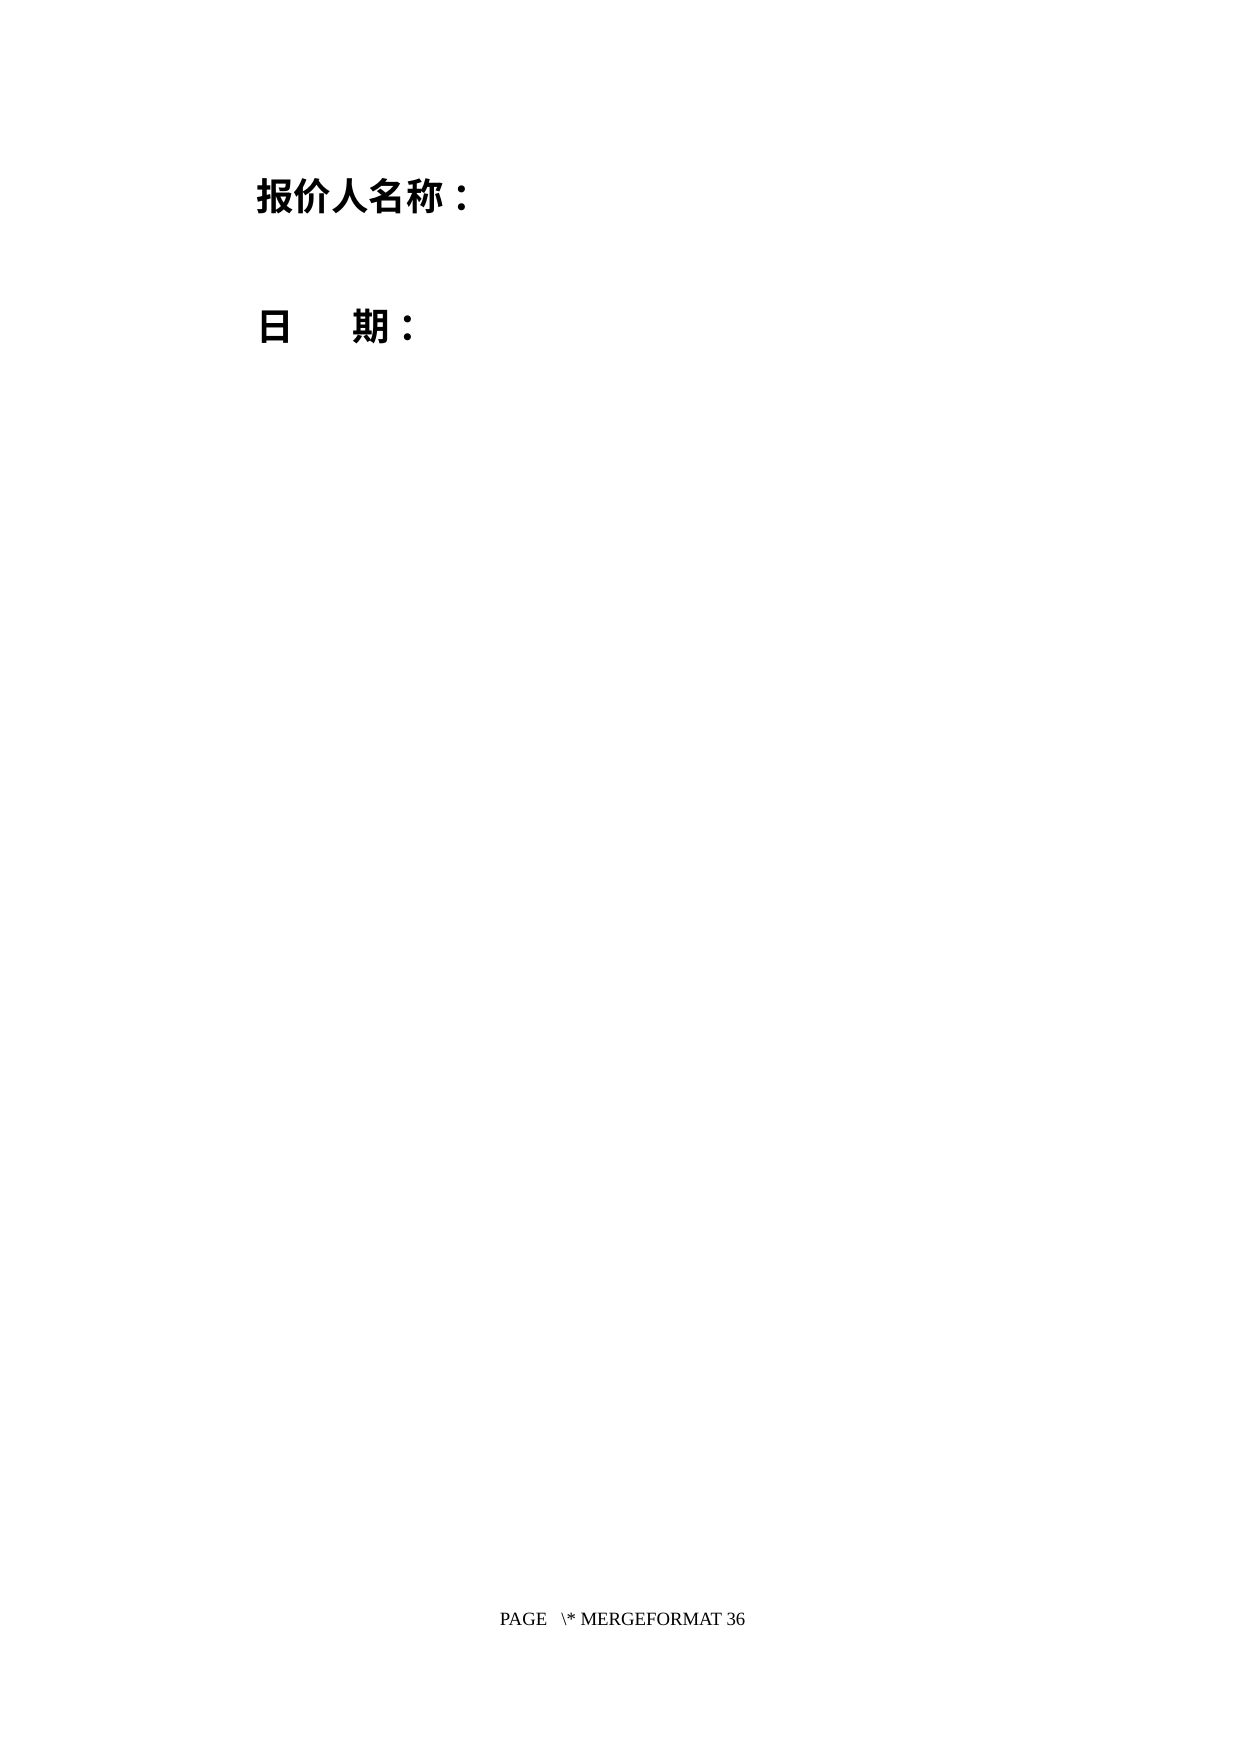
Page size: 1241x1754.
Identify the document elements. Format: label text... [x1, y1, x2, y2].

text 日 期 ： [187, 292, 1053, 357]
text 报价人名称 ： [187, 162, 1053, 227]
